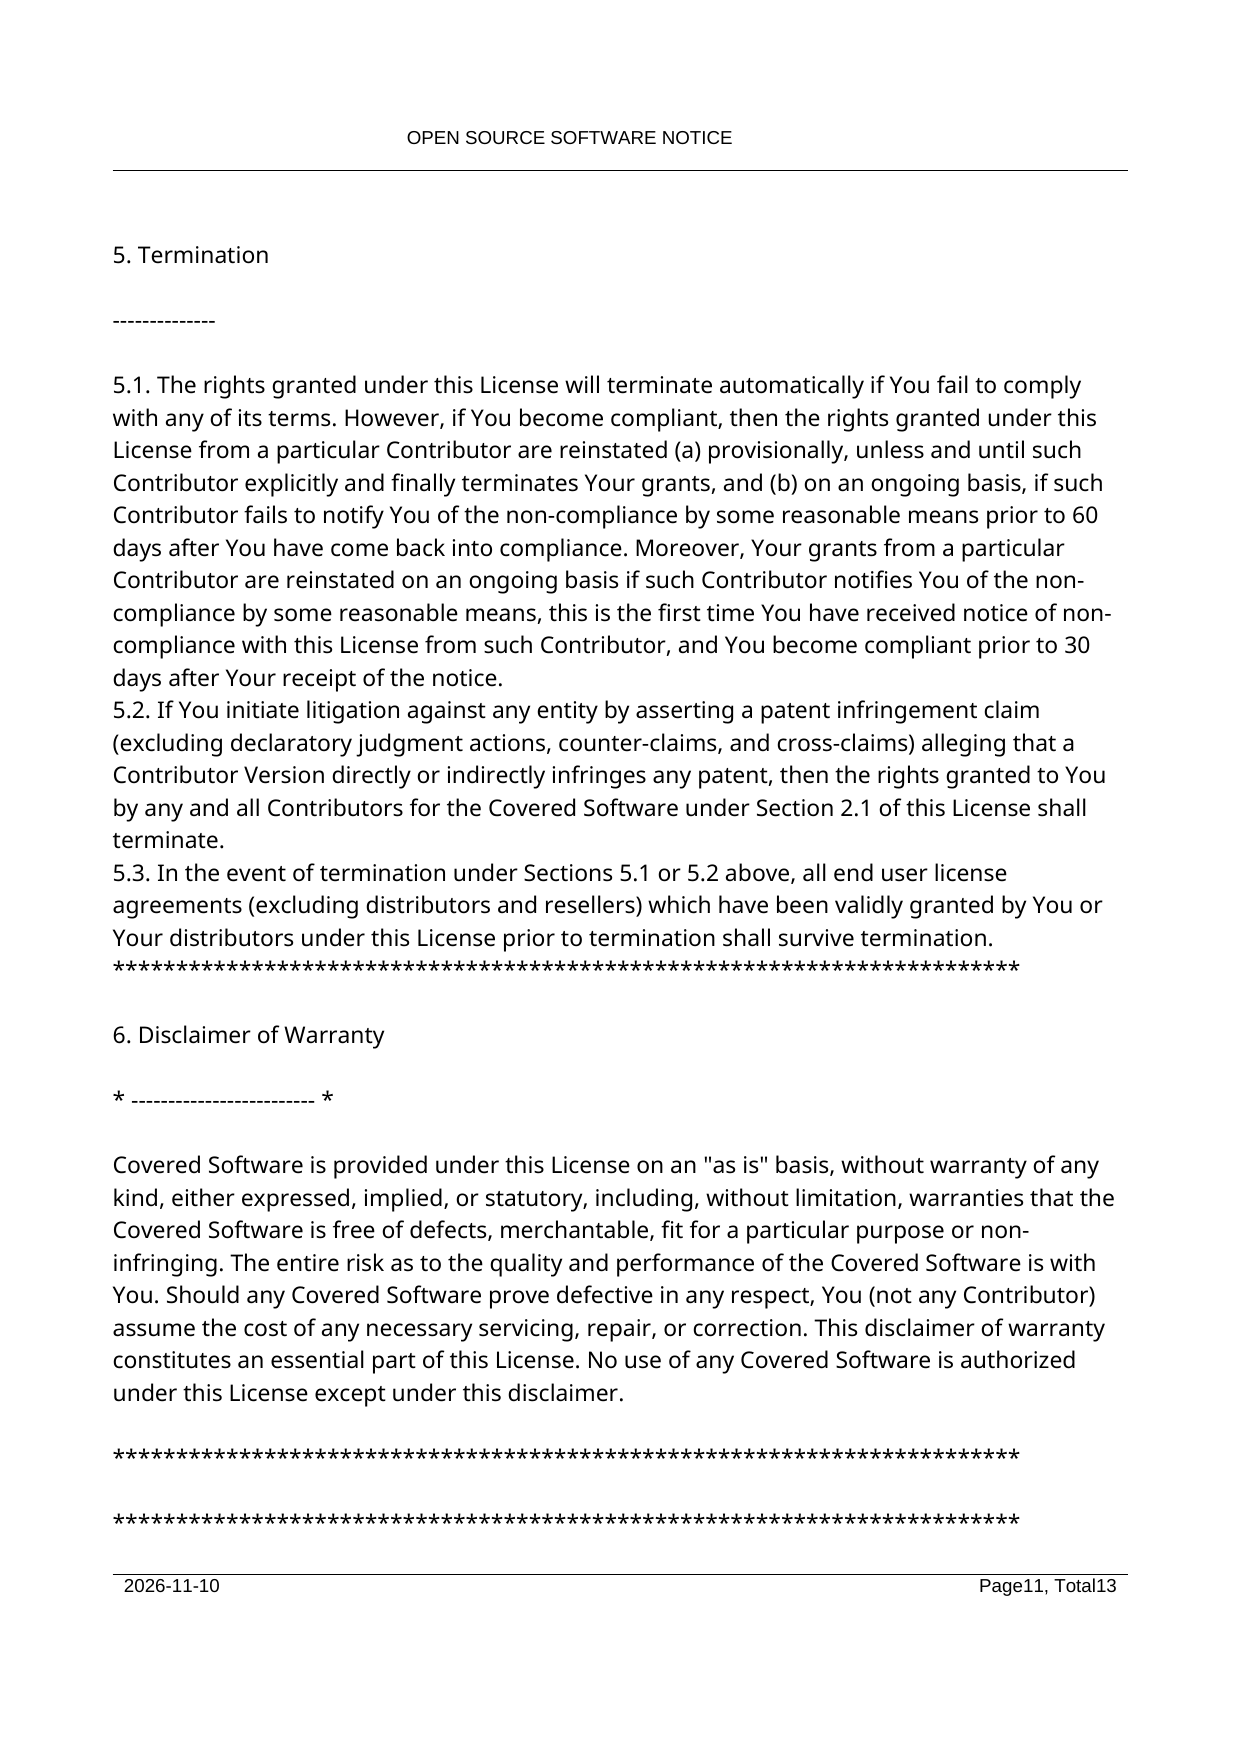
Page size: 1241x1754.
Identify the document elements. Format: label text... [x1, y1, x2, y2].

text ************************************************************************ [112, 1441, 1128, 1474]
text 5.3. In the event of termination under Sections 5.1 or 5.2 above, all end user license agreements (excluding distributors and resellers) which have been validly granted by You or Your distributors under this License prior to termination shall survive termination. [112, 856, 1128, 954]
text 6. Disclaimer of Warranty [112, 1019, 1128, 1051]
text Covered Software is provided under this License on an "as is" basis, without warranty of any kind, either expressed, implied, or statutory, including, without limitation, warranties that the Covered Software is free of defects, merchantable, fit for a particular purpose or non-infringing. The entire risk as to the quality and performance of the Covered Software is with You. Should any Covered Software prove defective in any respect, You (not any Contributor) assume the cost of any necessary servicing, repair, or correction. This disclaimer of warranty constitutes an essential part of this License. No use of any Covered Software is authorized under this License except under this disclaimer. [112, 1149, 1128, 1409]
text 5. Termination [112, 239, 1128, 271]
text ************************************************************************ [112, 954, 1128, 986]
text -------------- [112, 304, 1128, 336]
text 5.1. The rights granted under this License will terminate automatically if You fail to comply with any of its terms. However, if You become compliant, then the rights granted under this License from a particular Contributor are reinstated (a) provisionally, unless and until such Contributor explicitly and finally terminates Your grants, and (b) on an ongoing basis, if such Contributor fails to notify You of the non-compliance by some reasonable means prior to 60 days after You have come back into compliance. Moreover, Your grants from a particular Contributor are reinstated on an ongoing basis if such Contributor notifies You of the non-compliance by some reasonable means, this is the first time You have received notice of non-compliance with this License from such Contributor, and You become compliant prior to 30 days after Your receipt of the notice. [112, 369, 1128, 694]
text 5.2. If You initiate litigation against any entity by asserting a patent infringement claim (excluding declaratory judgment actions, counter-claims, and cross-claims) alleging that a Contributor Version directly or indirectly infringes any patent, then the rights granted to You by any and all Contributors for the Covered Software under Section 2.1 of this License shall terminate. [112, 694, 1128, 856]
text ************************************************************************ [112, 1506, 1128, 1539]
text * ------------------------- * [112, 1084, 1128, 1116]
